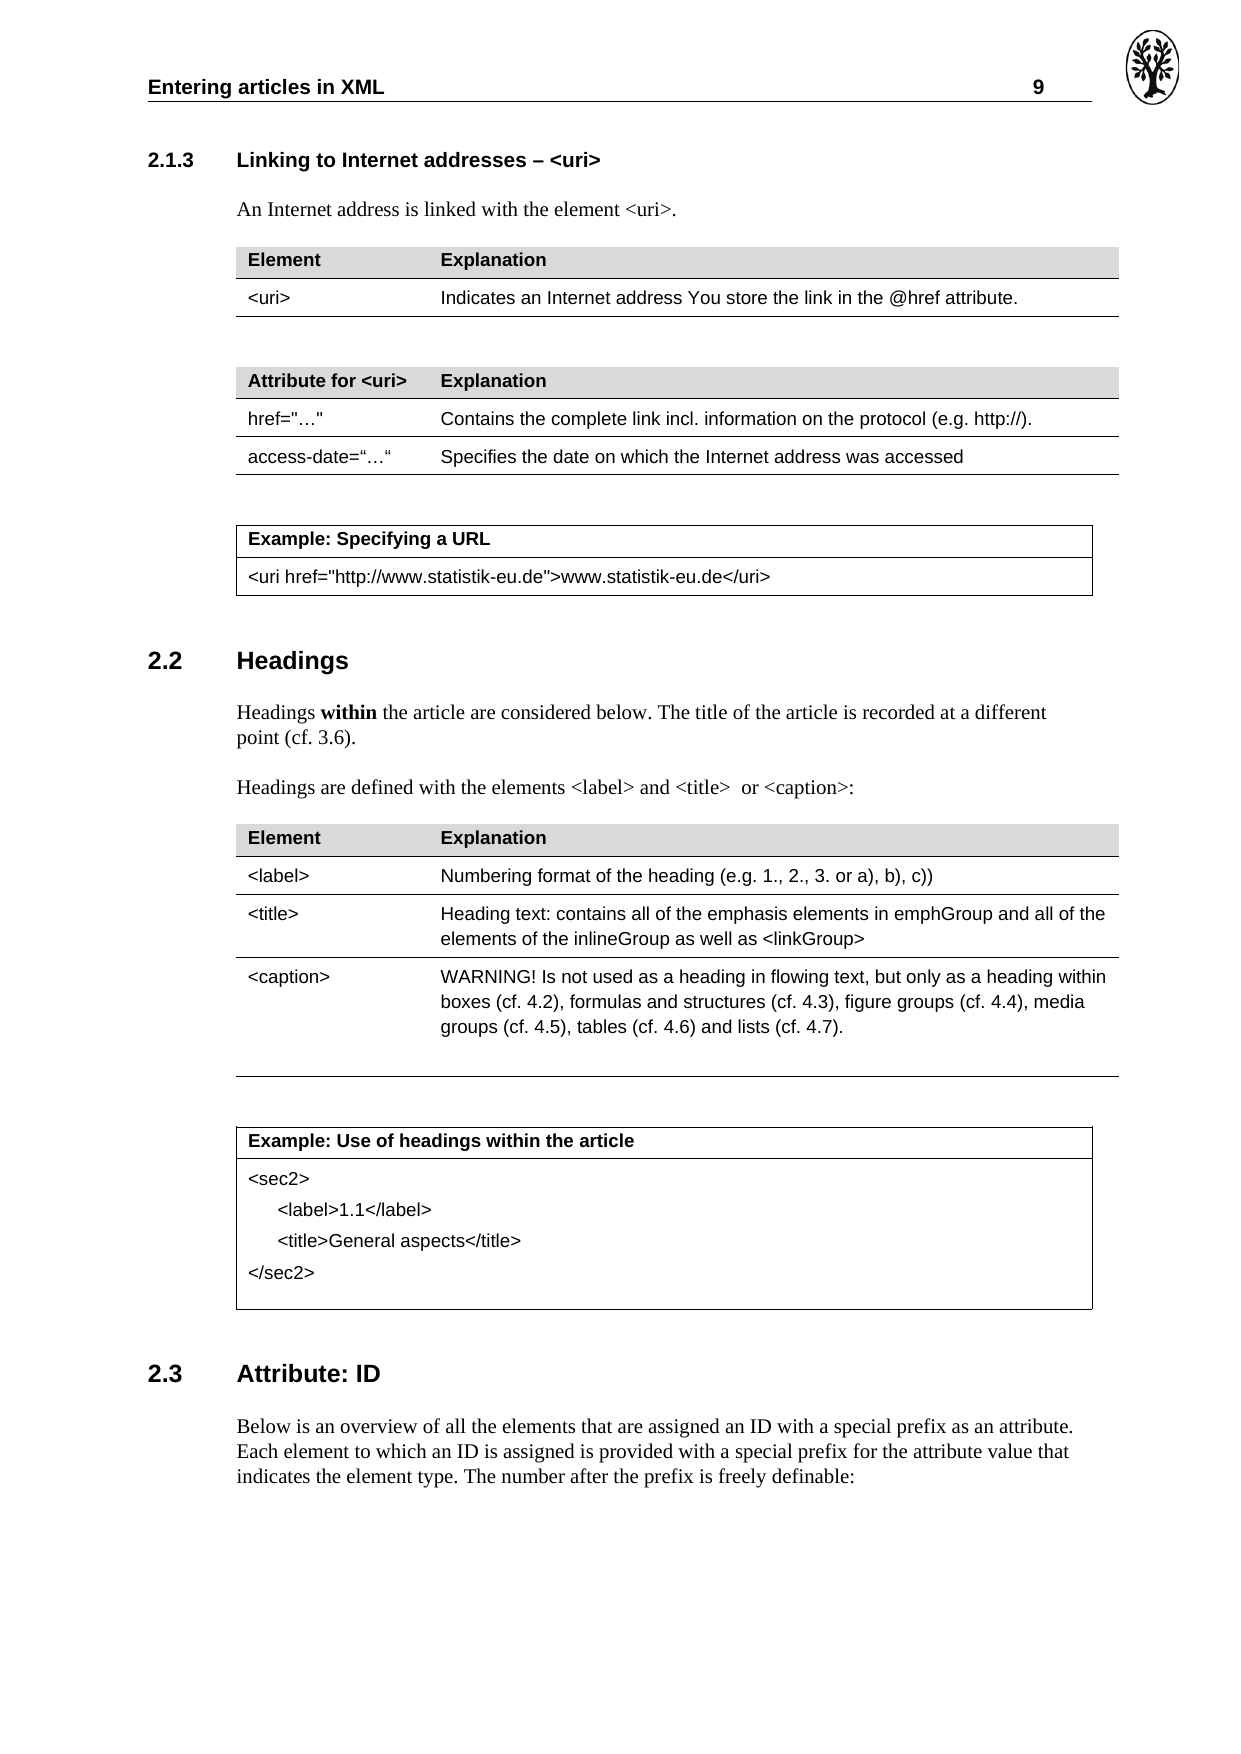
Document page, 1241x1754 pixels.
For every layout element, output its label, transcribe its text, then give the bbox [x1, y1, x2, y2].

subtitle Headings [148, 646, 1092, 674]
table_header Explanation [429, 367, 691, 398]
table_cell href="…" [236, 399, 429, 436]
text An Internet address is linked with the element <uri>. [236, 197, 1092, 222]
table_cell Numbering format of the heading (e.g. 1., 2., 3. or a), b), c)) [429, 857, 1119, 894]
table_cell <title> [236, 895, 429, 957]
table_cell Contains the complete link incl. information on the protocol (e.g. http://). [429, 399, 1119, 436]
subtitle Linking to Internet addresses – <uri> [148, 148, 1092, 172]
table_cell Heading text: contains all of the emphasis elements in emphGroup and all of the elements of the inlineGroup as well as <linkGroup> [429, 895, 1119, 957]
table_header Example: Specifying a URL [237, 526, 1092, 557]
text Headings within the article are considered below. The title of the article is recorded at a different point (cf. 3.6). [236, 699, 1092, 749]
table_header Example: Use of headings within the article [237, 1128, 1092, 1158]
table_header [691, 367, 1119, 398]
table_header Explanation [429, 824, 691, 856]
table_header Element [236, 247, 429, 278]
subtitle Attribute: ID [148, 1359, 1092, 1388]
text Below is an overview of all the elements that are assigned an ID with a special prefix as an attribute. Each element to which an ID is assigned is provided with a special prefix for the attribute value that indicates the element type. The number after the prefix is freely definable: [236, 1413, 1092, 1488]
table_cell Indicates an Internet address You store the link in the @href attribute. [429, 279, 1119, 316]
table_header Element [236, 824, 429, 856]
table_header [691, 247, 1119, 278]
picture [1125, 30, 1180, 105]
table_header Attribute for <uri> [236, 367, 429, 398]
table_cell <label> [236, 857, 429, 894]
table_cell <caption> [236, 958, 429, 1076]
table_cell <uri href="http://www.statistik-eu.de">www.statistik-eu.de</uri> [237, 558, 1092, 595]
table_header Explanation [429, 247, 691, 278]
table_cell <uri> [236, 279, 429, 316]
table_cell <sec2> <label>1.1</label> <title>General aspects</title> </sec2> [237, 1159, 1092, 1309]
text Headings are defined with the elements <label> and <title> or <caption>: [236, 774, 1092, 799]
table_cell WARNING! Is not used as a heading in flowing text, but only as a heading within boxes (cf. 4.2), formulas and structures (cf. 4.3), figure groups (cf. 4.4), media groups (cf. 4.5), tables (cf. 4.6) and lists (cf. 4.7). [429, 958, 1119, 1076]
table_cell access-date=“…“ [236, 437, 429, 474]
table_cell Specifies the date on which the Internet address was accessed [429, 437, 1119, 474]
table_header [691, 824, 1119, 856]
